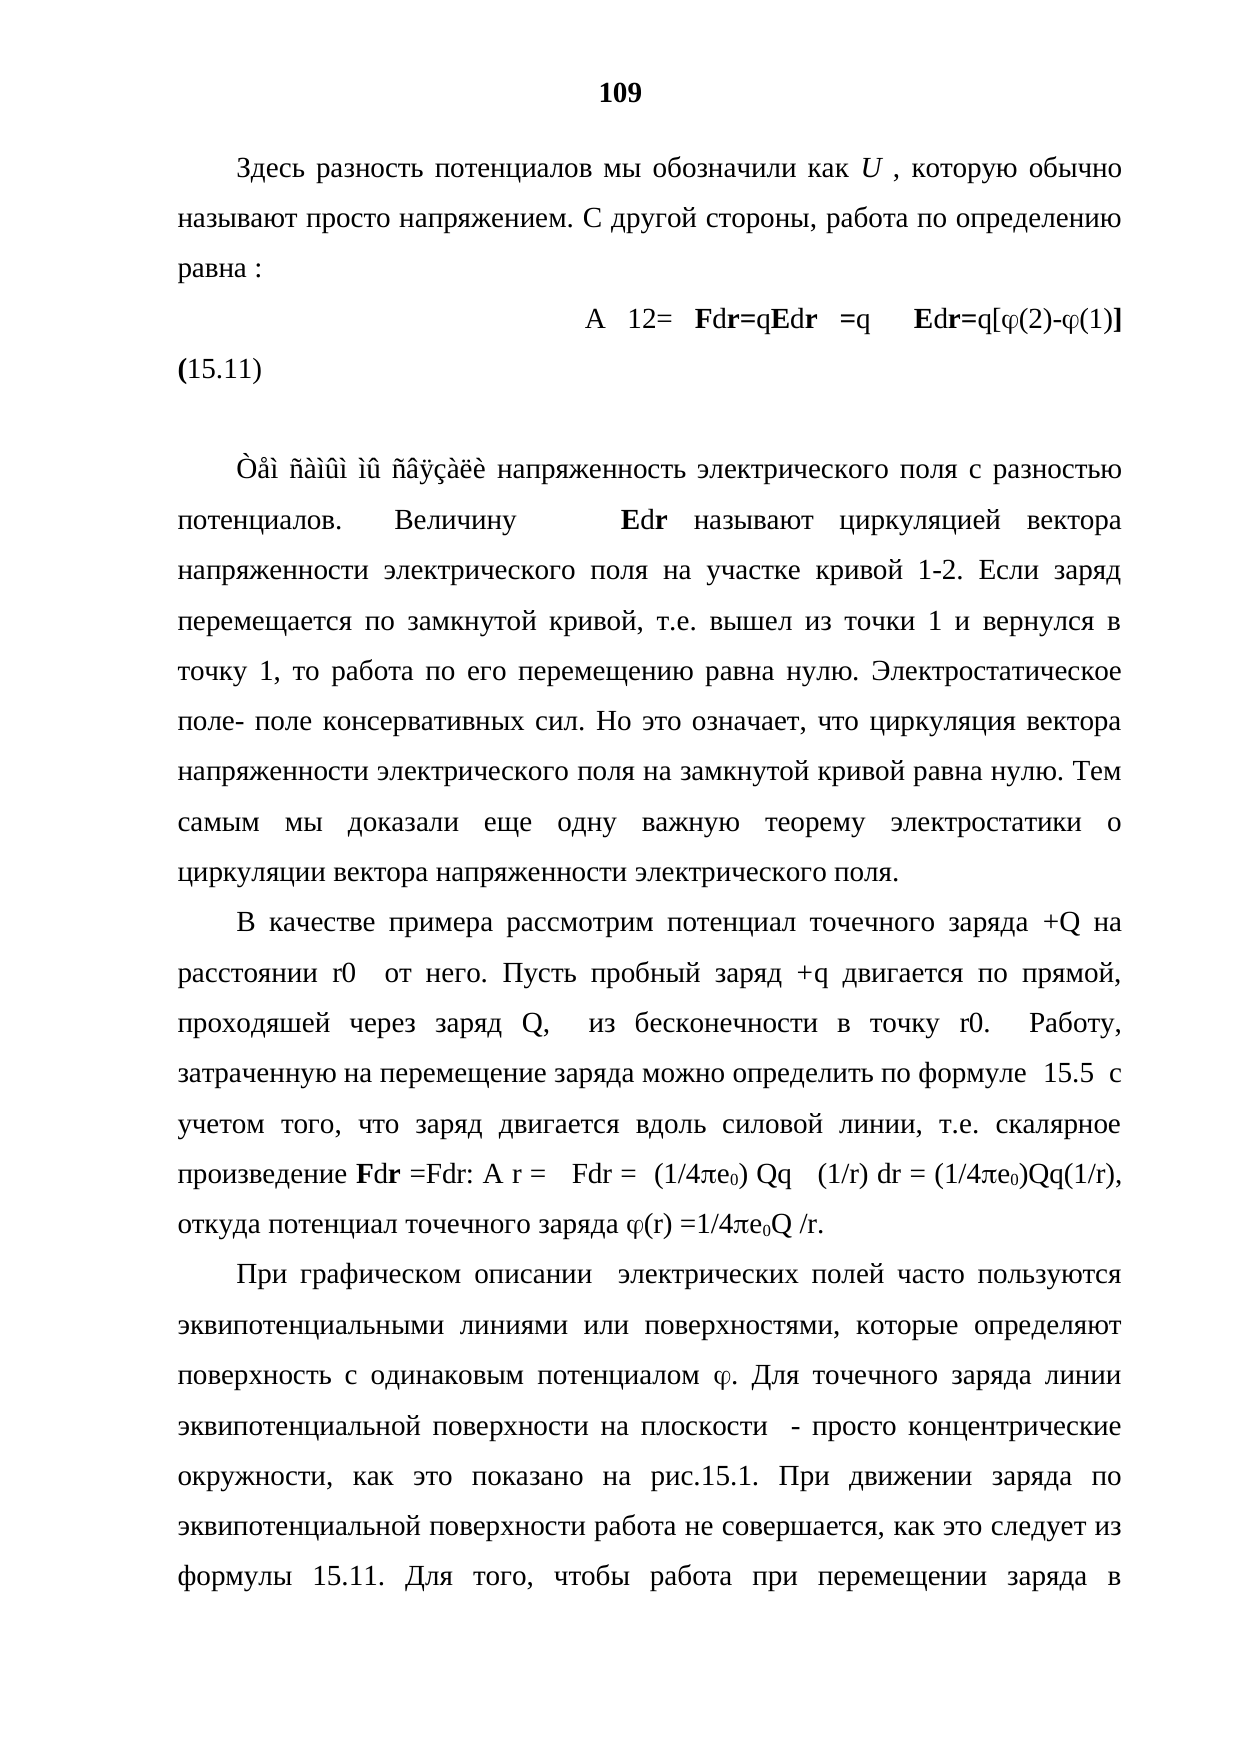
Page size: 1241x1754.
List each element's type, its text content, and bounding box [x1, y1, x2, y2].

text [177, 1257, 1122, 1592]
text A 12= Fdr=qEdr =q Edr=q[(2)-(1)] (15.11) [177, 301, 1122, 385]
text В качестве примера рассмотрим потенциал точечного заряда +Q на расстоянии r0 от него. Пусть пробный заряд +q двигается по прямой, проходяшей через заряд Q, из бесконечности в точку r0. Работу, затраченную на перемещение заряда можно определить по формуле 15.5 с учетом того, что заряд двигается вдоль силовой линии, т.е. скалярное произведение Fdr =Fdr: A r = Fdr = (1/4e0) Qq (1/r) dr = (1/4e0)Qq(1/r), откуда потенциал точечного заряда (r) =1/4e0Q /r. [177, 905, 1122, 1240]
text Òåì ñàìûì ìû ñâÿçàëè напряженность электрического поля с разностью потенциалов. Величину Edr называют циркуляцией вектора напряженности электрического поля на участке кривой 1-2. Если заряд перемещается по замкнутой кривой, т.е. вышел из точки 1 и вернулся в точку 1, то работа по его перемещению равна нулю. Электростатическое поле- поле консервативных сил. Но это означает, что циркуляция вектора напряженности электрического поля на замкнутой кривой равна нулю. Тем самым мы доказали еще одну важную теорему электростатики о циркуляции вектора напряженности электрического поля. [177, 452, 1122, 888]
text Здесь разность потенциалов мы обозначили как U , которую обычно называют просто напряжением. С другой стороны, работа по определению равна : [177, 150, 1122, 284]
